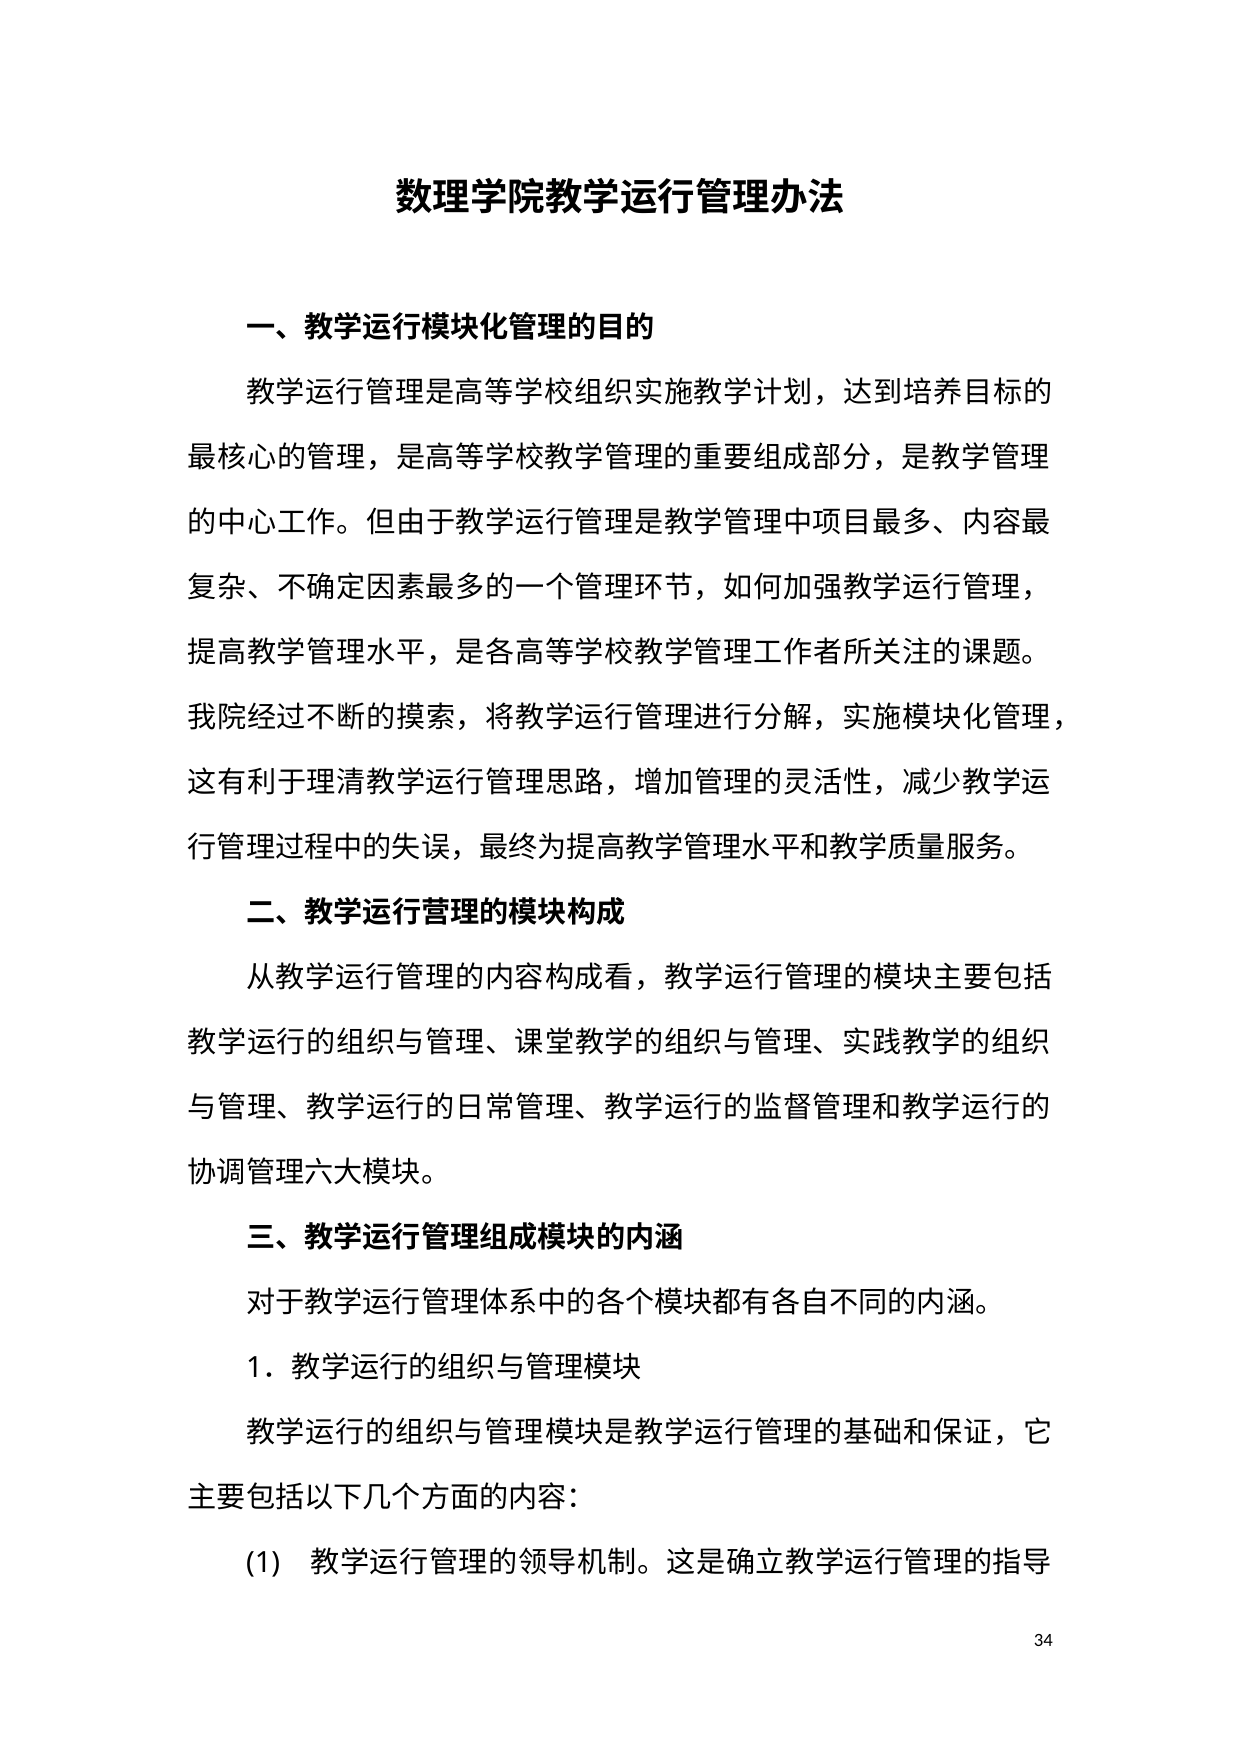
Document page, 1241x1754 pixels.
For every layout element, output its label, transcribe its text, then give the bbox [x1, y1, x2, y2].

text 一、教学运行模块化管理的目的 [187, 292, 1053, 357]
text 教学运行的组织与管理模块是教学运行管理的基础和保证，它主要包括以下几个方面的内容： [187, 1397, 1053, 1527]
text 三、教学运行管理组成模块的内涵 [187, 1202, 1053, 1267]
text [187, 1527, 1053, 1592]
text 对于教学运行管理体系中的各个模块都有各自不同的内涵。 [187, 1267, 1053, 1332]
text 从教学运行管理的内容构成看，教学运行管理的模块主要包括教学运行的组织与管理、课堂教学的组织与管理、实践教学的组织与管理、教学运行的日常管理、教学运行的监督管理和教学运行的协调管理六大模块。 [187, 942, 1053, 1202]
text 1．教学运行的组织与管理模块 [187, 1332, 1053, 1397]
text 教学运行管理是高等学校组织实施教学计划，达到培养目标的最核心的管理，是高等学校教学管理的重要组成部分，是教学管理的中心工作。但由于教学运行管理是教学管理中项目最多、内容最复杂、不确定因素最多的一个管理环节，如何加强教学运行管理，提高教学管理水平，是各高等学校教学管理工作者所关注的课题。我院经过不断的摸索，将教学运行管理进行分解，实施模块化管理，这有利于理清教学运行管理思路，增加管理的灵活性，减少教学运行管理过程中的失误，最终为提高教学管理水平和教学质量服务。 [187, 357, 1053, 877]
text 数理学院教学运行管理办法 [187, 162, 1053, 227]
text 二、教学运行营理的模块构成 [187, 877, 1053, 942]
